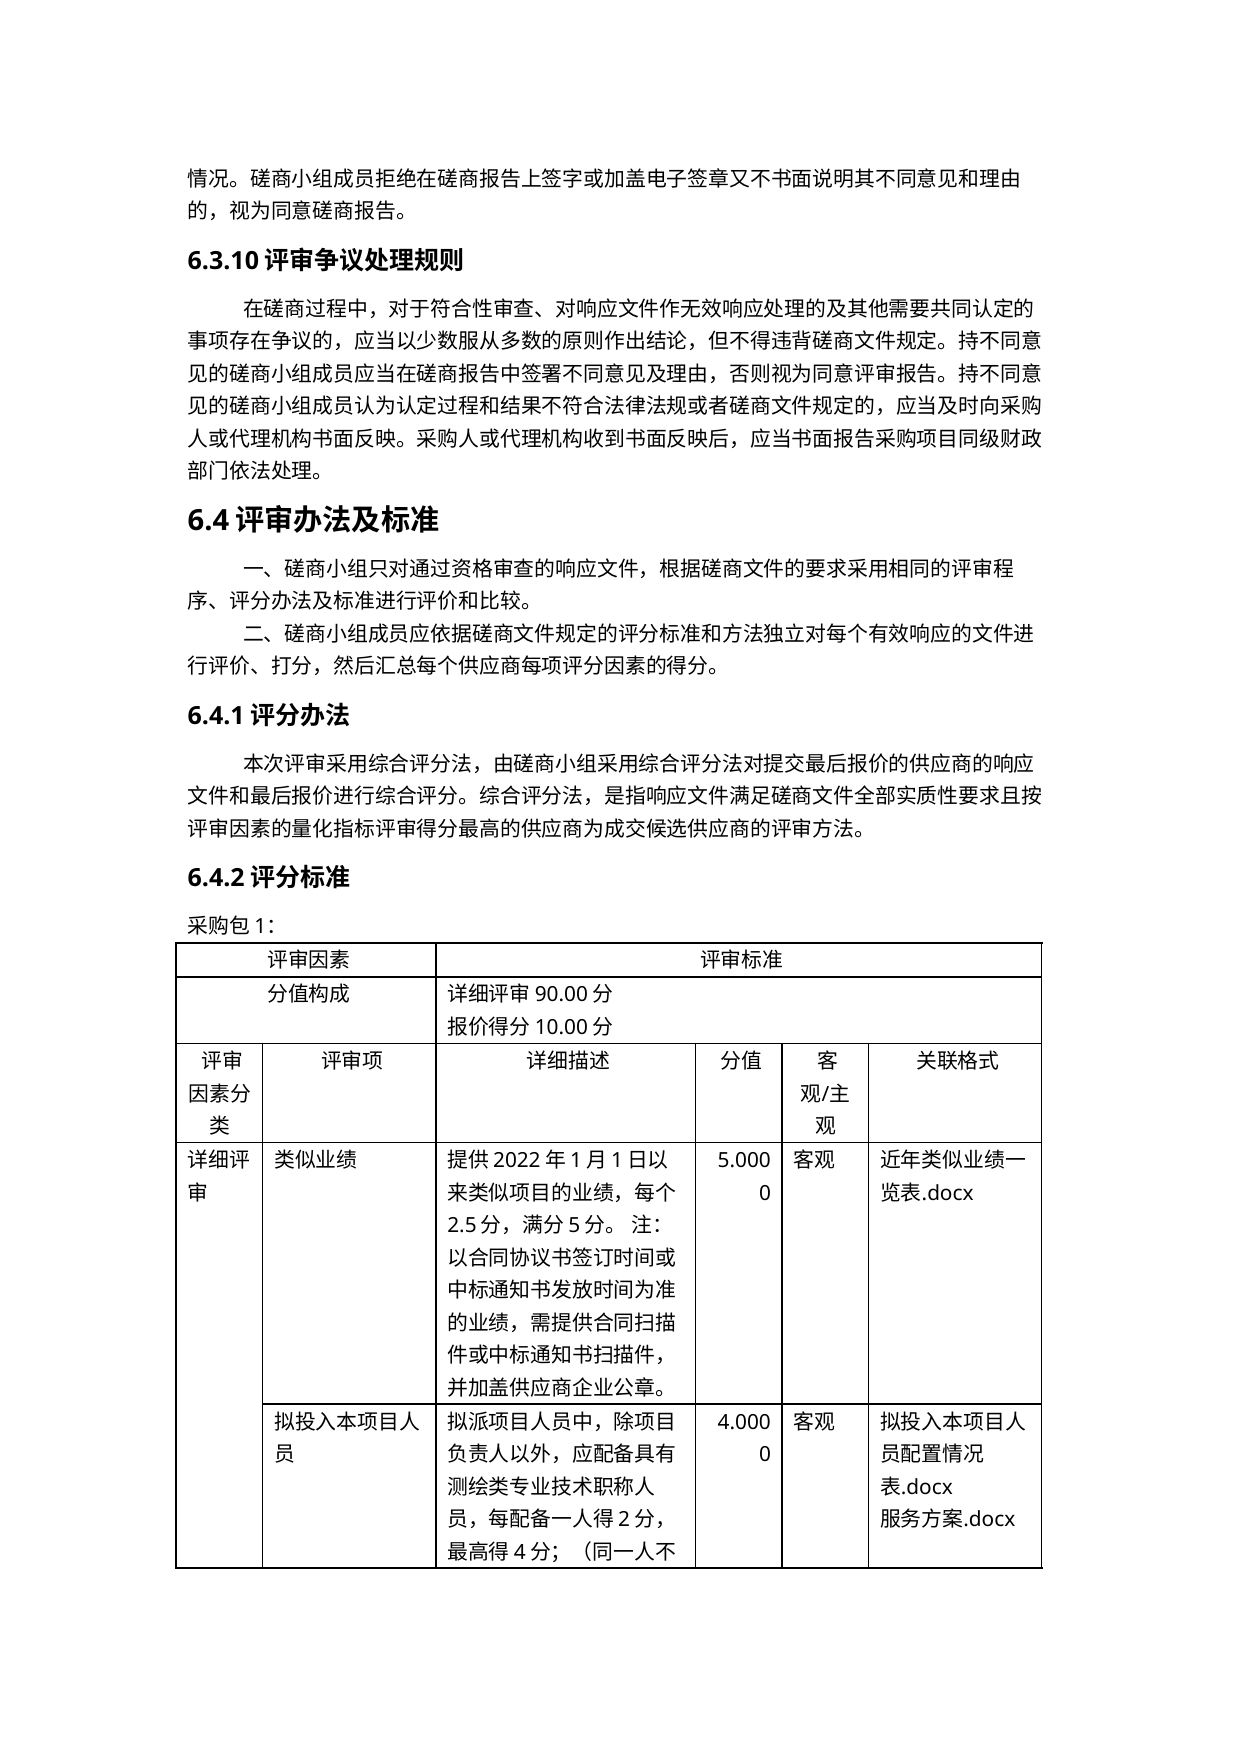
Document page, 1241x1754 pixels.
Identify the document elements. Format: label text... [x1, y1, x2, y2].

text 6.4.1评分办法 [187, 682, 1053, 747]
text 采购包1： [187, 909, 1053, 942]
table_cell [437, 1405, 695, 1567]
table_cell 分值构成 [177, 978, 435, 1043]
table_cell 详细描述 [437, 1044, 695, 1142]
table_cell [869, 1405, 1041, 1567]
text 二、磋商小组成员应依据磋商文件规定的评分标准和方法独立对每个有效响应的文件进行评价、打分，然后汇总每个供应商每项评分因素的得分。 [187, 617, 1053, 682]
table_cell 5.0000 [696, 1143, 781, 1403]
table_cell 分值 [696, 1044, 781, 1142]
text 一、磋商小组只对通过资格审查的响应文件，根据磋商文件的要求采用相同的评审程序、评分办法及标准进行评价和比较。 [187, 552, 1053, 617]
table_cell 提供2022年1月1日以来类似项目的业绩，每个2.5分，满分5分。 注：以合同协议书签订时间或中标通知书发放时间为准的业绩，需提供合同扫描件或中标通知书扫描件，并加盖供应商企业公章。 [437, 1143, 695, 1403]
table_cell 近年类似业绩一览表.docx [869, 1143, 1041, 1403]
text 6.3.10评审争议处理规则 [187, 227, 1053, 292]
text 6.4评审办法及标准 [187, 487, 1053, 552]
table_header 评审标准 [437, 944, 1041, 976]
table_cell 关联格式 [869, 1044, 1041, 1142]
text 6.4.2评分标准 [187, 844, 1053, 909]
text 本次评审采用综合评分法，由磋商小组采用综合评分法对提交最后报价的供应商的响应文件和最后报价进行综合评分。综合评分法，是指响应文件满足磋商文件全部实质性要求且按评审因素的量化指标评审得分最高的供应商为成交候选供应商的评审方法。 [187, 747, 1053, 844]
table_cell 客观/主观 [783, 1044, 868, 1142]
text 在磋商过程中，对于符合性审查、对响应文件作无效响应处理的及其他需要共同认定的事项存在争议的，应当以少数服从多数的原则作出结论，但不得违背磋商文件规定。持不同意见的磋商小组成员应当在磋商报告中签署不同意见及理由，否则视为同意评审报告。持不同意见的磋商小组成员认为认定过程和结果不符合法律法规或者磋商文件规定的，应当及时向采购人或代理机构书面反映。采购人或代理机构收到书面反映后，应当书面报告采购项目同级财政部门依法处理。 [187, 292, 1053, 487]
table_cell 评审因素分类 [177, 1044, 262, 1142]
table_cell 详细评审 [177, 1143, 262, 1567]
table_header 评审因素 [177, 944, 435, 976]
table_cell 类似业绩 [263, 1143, 435, 1403]
table_cell 客观 [783, 1143, 868, 1403]
table_cell 4.0000 [696, 1405, 781, 1567]
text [187, 162, 1053, 227]
table_cell 拟投入本项目人员 [263, 1405, 435, 1567]
table_cell 详细评审90.00分 报价得分10.00分 [437, 978, 1041, 1043]
table_cell 客观 [783, 1405, 868, 1567]
table_cell 评审项 [263, 1044, 435, 1142]
